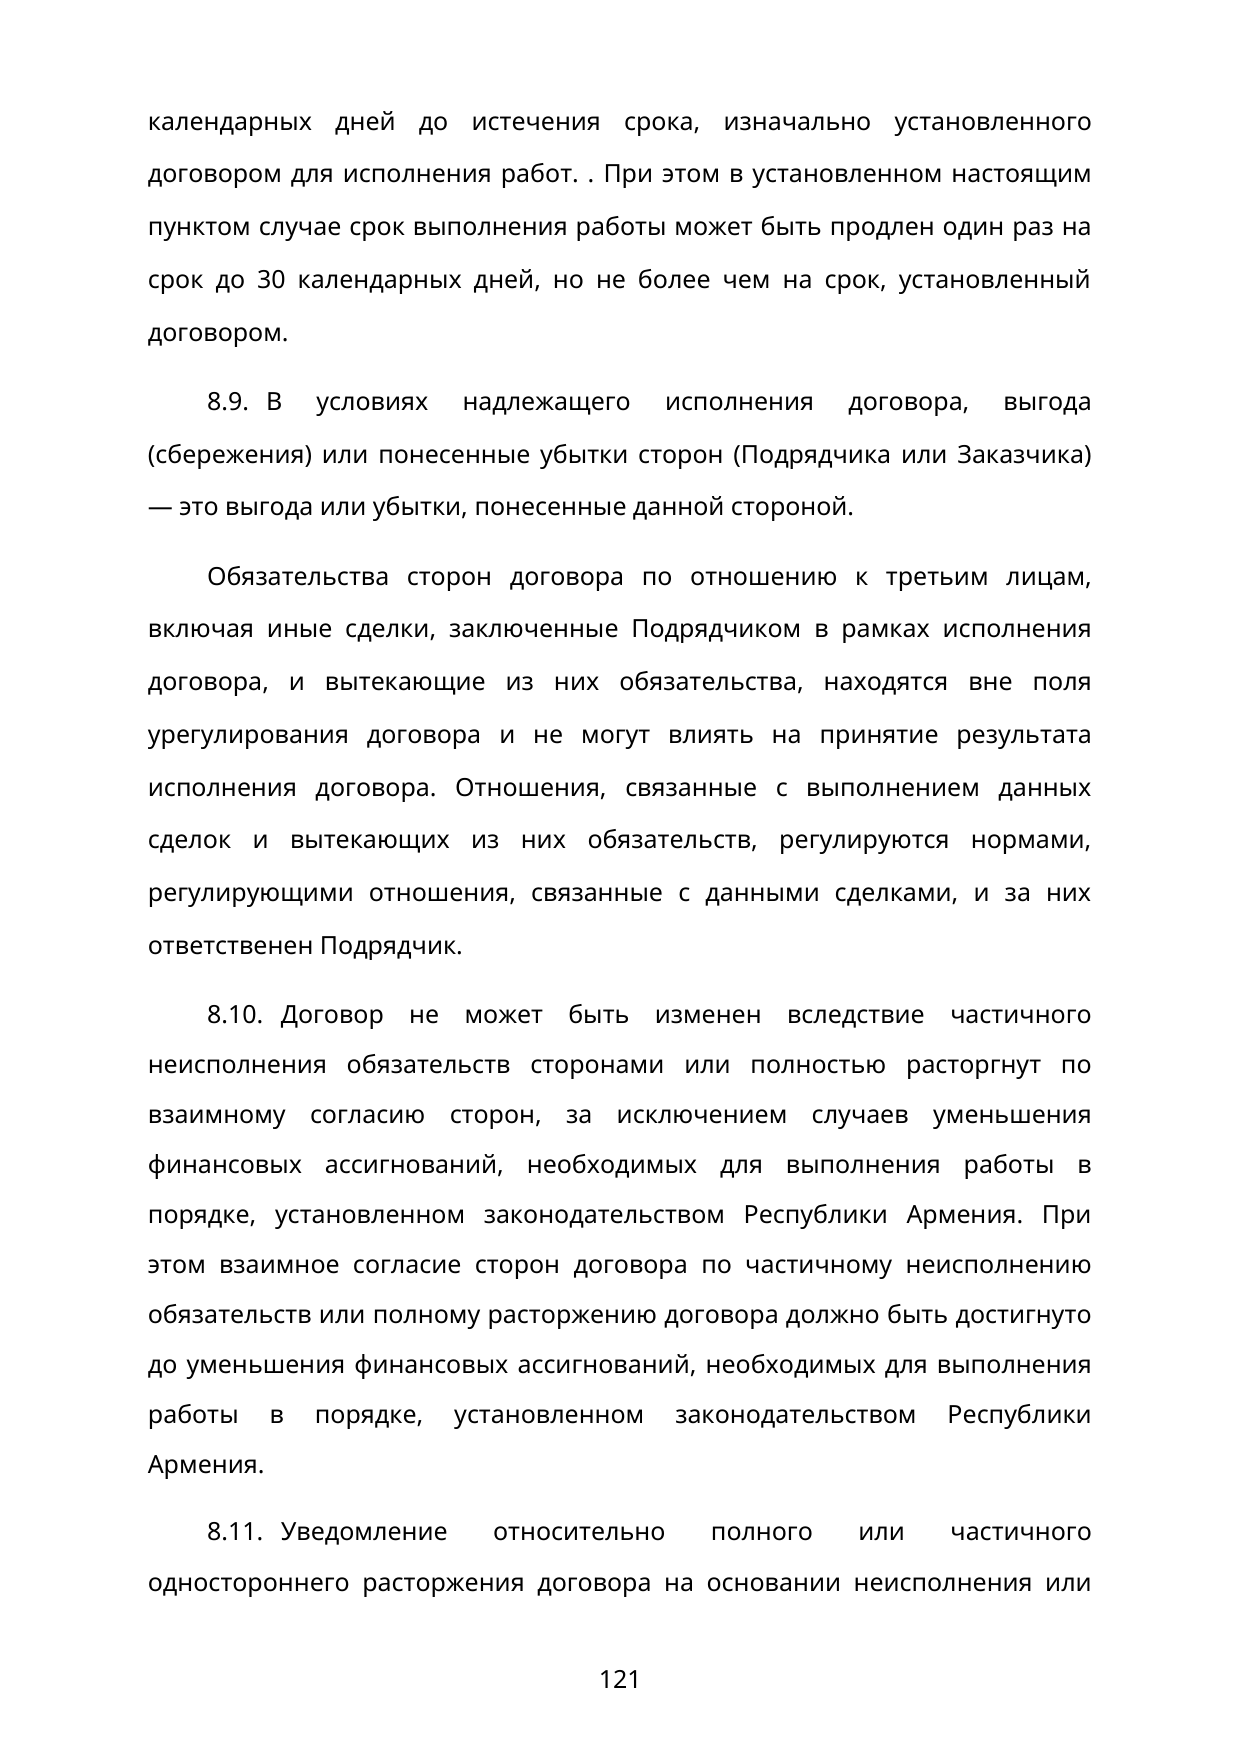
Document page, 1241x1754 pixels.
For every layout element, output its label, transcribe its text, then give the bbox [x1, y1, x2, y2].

text 8.9. В условиях надлежащего исполнения договора, выгода (сбережения) или понесенные убытки сторон (Подрядчика или Заказчика) — это выгода или убытки, понесенные данной стороной. [148, 384, 1092, 523]
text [148, 1513, 1092, 1598]
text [148, 103, 1092, 348]
text 8.10. Договор не может быть изменен вследствие частичного неисполнения обязательств сторонами или полностью расторгнут по взаимному согласию сторон, за исключением случаев уменьшения финансовых ассигнований, необходимых для выполнения работы в порядке, установленном законодательством Республики Армения. При этом взаимное согласие сторон договора по частичному неисполнению обязательств или полному расторжению договора должно быть достигнуто до уменьшения финансовых ассигнований, необходимых для выполнения работы в порядке, установленном законодательством Республики Армения. [148, 997, 1092, 1481]
text Обязательства сторон договора по отношению к третьим лицам, включая иные сделки, заключенные Подрядчиком в рамках исполнения договора, и вытекающие из них обязательства, находятся вне поля урегулирования договора и не могут влиять на принятие результата исполнения договора. Отношения, связанные с выполнением данных сделок и вытекающих из них обязательств, регулируются нормами, регулирующими отношения, связанные с данными сделками, и за них ответственен Подрядчик. [148, 558, 1092, 961]
